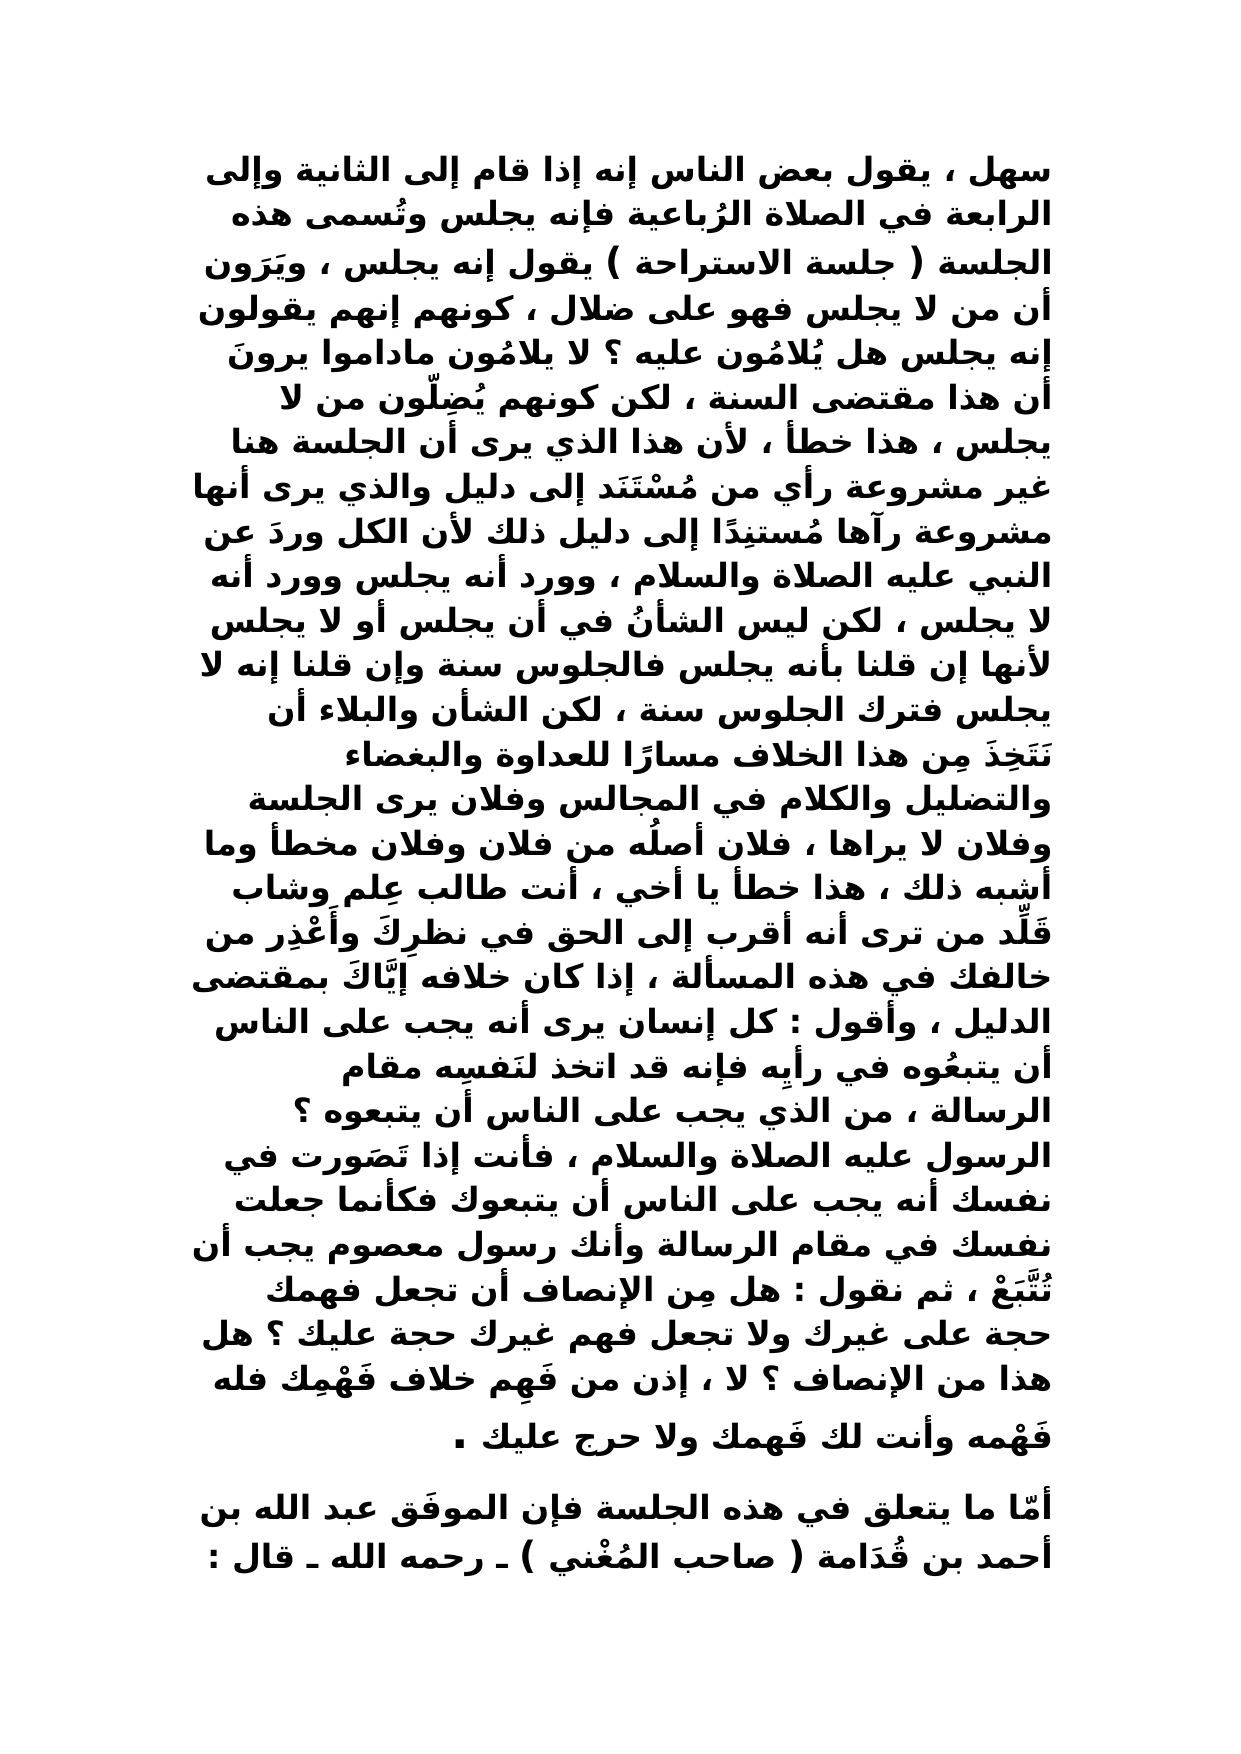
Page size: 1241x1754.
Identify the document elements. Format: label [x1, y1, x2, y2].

text [187, 1488, 1053, 1577]
text [187, 150, 1053, 1459]
